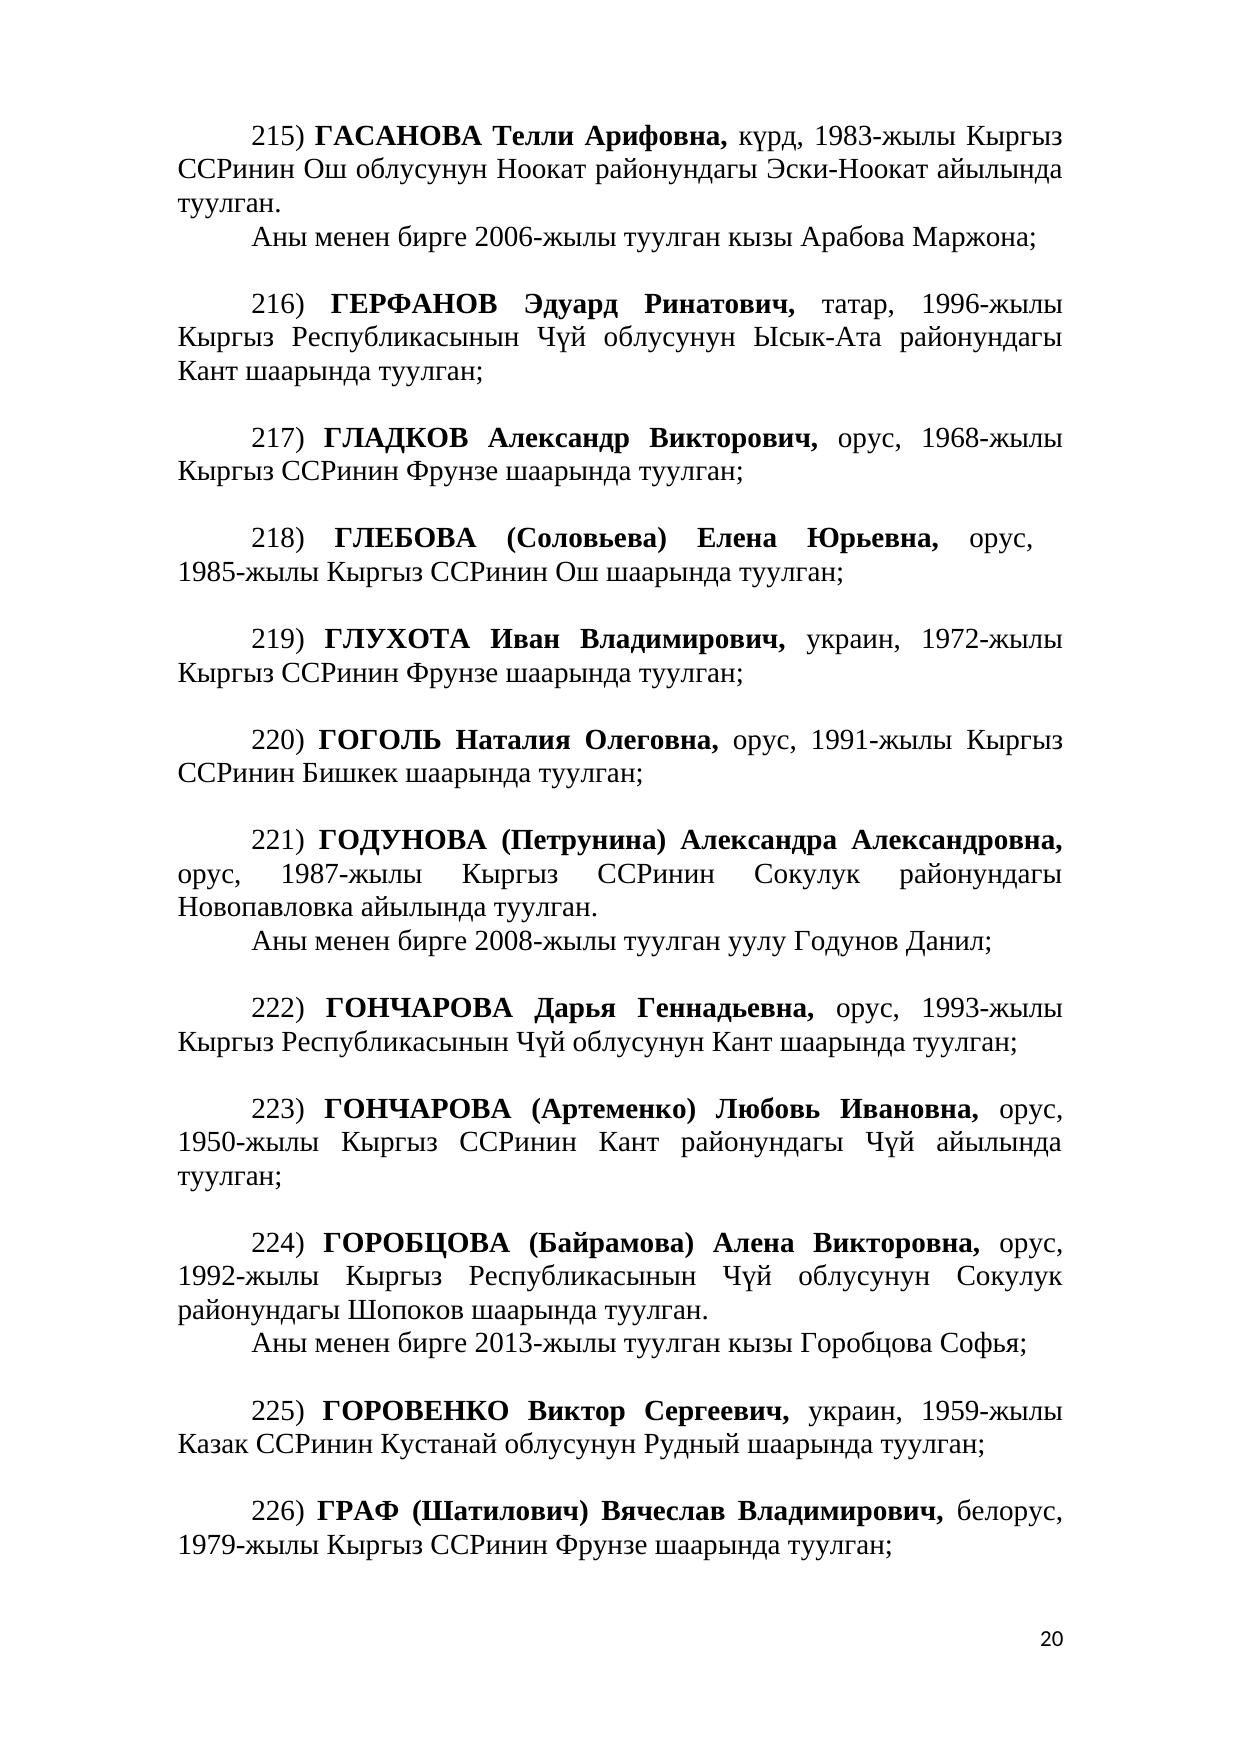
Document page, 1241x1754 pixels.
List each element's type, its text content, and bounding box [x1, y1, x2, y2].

text 222) ГОНЧАРОВА Дарья Геннадьевна, орус, 1993-жылы Кыргыз Республикасынын Чүй облусунун Кант шаарында туулган; [177, 990, 1063, 1057]
text 220) ГОГОЛЬ Наталия Олеговна, орус, 1991-жылы Кыргыз ССРинин Бишкек шаарында туулган; [177, 722, 1063, 789]
text 215) ГАСАНОВА Телли Арифовна, күрд, 1983-жылы Кыргыз ССРинин Ош облусунун Ноокат районундагы Эски-Ноокат айылында туулган. [177, 118, 1063, 219]
text 216) ГЕРФАНОВ Эдуард Ринатович, татар, 1996-жылы Кыргыз Республикасынын Чүй облусунун Ысык-Ата районундагы Кант шаарында туулган; [177, 286, 1063, 386]
text 226) ГРАФ (Шатилович) Вячеслав Владимирович, белорус, 1979-жылы Кыргыз ССРинин Фрунзе шаарында туулган; [177, 1493, 1063, 1560]
text Аны менен бирге 2008-жылы туулган уулу Годунов Данил; [177, 923, 1063, 957]
text 217) ГЛАДКОВ Александр Викторович, орус, 1968-жылы Кыргыз ССРинин Фрунзе шаарында туулган; [177, 420, 1063, 487]
text Аны менен бирге 2013-жылы туулган кызы Горобцова Софья; [177, 1326, 1063, 1359]
text 218) ГЛЕБОВА (Соловьева) Елена Юрьевна, орус, 1985-жылы Кыргыз ССРинин Ош шаарында туулган; [177, 521, 1063, 588]
text 223) ГОНЧАРОВА (Артеменко) Любовь Ивановна, орус, 1950-жылы Кыргыз ССРинин Кант районундагы Чүй айылында туулган; [177, 1091, 1063, 1191]
text 219) ГЛУХОТА Иван Владимирович, украин, 1972-жылы Кыргыз ССРинин Фрунзе шаарында туулган; [177, 621, 1063, 688]
text 225) ГОРОВЕНКО Виктор Сергеевич, украин, 1959-жылы Казак ССРинин Кустанай облусунун Рудный шаарында туулган; [177, 1393, 1063, 1460]
text 221) ГОДУНОВА (Петрунина) Александра Александровна, орус, 1987-жылы Кыргыз ССРинин Сокулук районундагы Новопавловка айылында туулган. [177, 822, 1063, 923]
text 224) ГОРОБЦОВА (Байрамова) Алена Викторовна, орус, 1992-жылы Кыргыз Республикасынын Чүй облусунун Сокулук районундагы Шопоков шаарында туулган. [177, 1225, 1063, 1326]
text Аны менен бирге 2006-жылы туулган кызы Арабова Маржона; [177, 219, 1063, 252]
